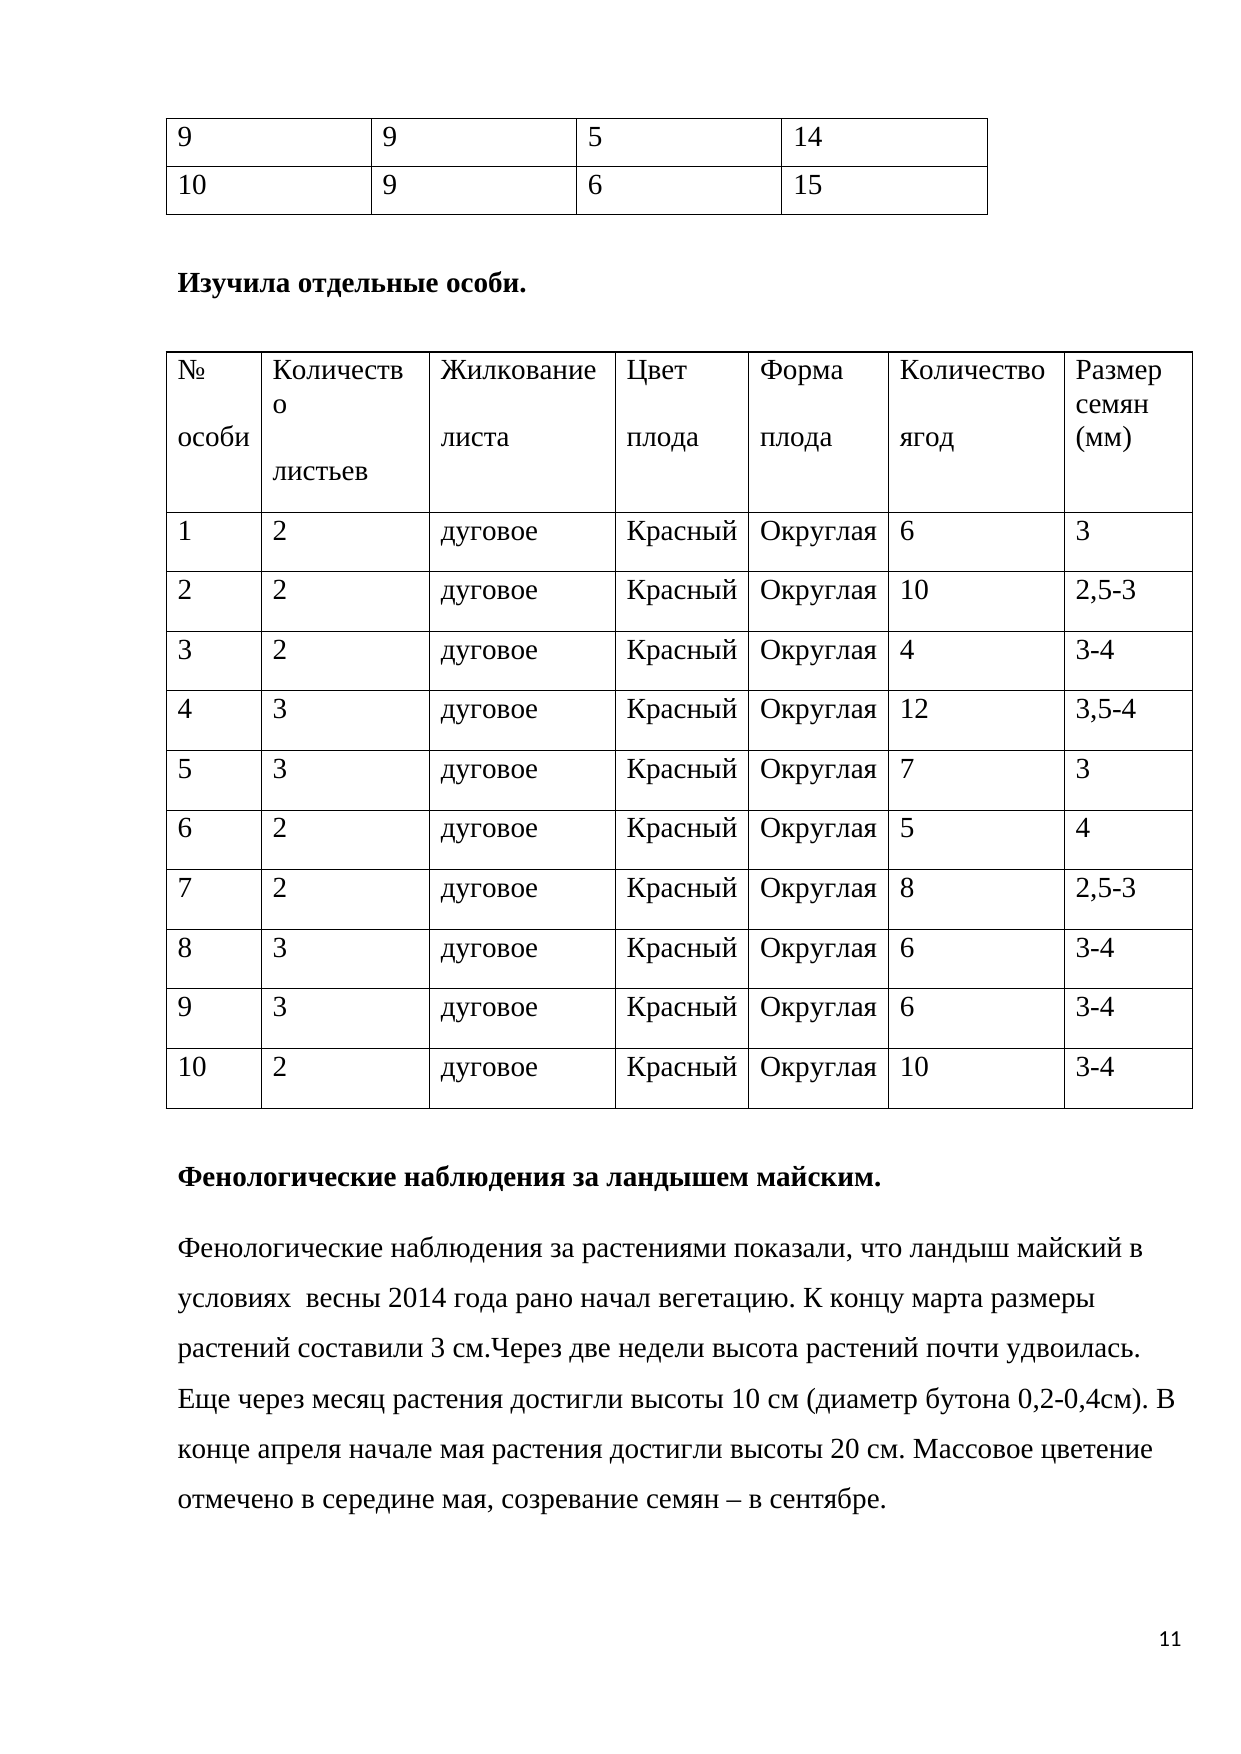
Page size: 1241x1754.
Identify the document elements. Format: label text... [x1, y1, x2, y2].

table_header Количество ягод [889, 353, 1064, 512]
table_cell 10 [889, 1049, 1064, 1107]
table_cell 6 [889, 930, 1064, 988]
table_cell 15 [782, 167, 987, 213]
table_cell 10 [889, 572, 1064, 631]
table_cell дуговое [430, 811, 615, 869]
table_cell 10 [167, 167, 371, 213]
table_cell 1 [167, 513, 261, 571]
table_cell 9 [167, 989, 261, 1048]
table_cell Красный [616, 811, 748, 869]
table_cell 3-4 [1065, 1049, 1192, 1107]
table_cell 3-4 [1065, 930, 1192, 988]
table_cell 3 [262, 691, 429, 750]
table_cell дуговое [430, 572, 615, 631]
text Изучила отдельные особи. [177, 265, 1181, 326]
table_cell 7 [167, 870, 261, 929]
table_cell дуговое [430, 513, 615, 571]
table_cell 2 [262, 632, 429, 690]
table_cell 4 [167, 691, 261, 750]
table_header Количество листьев [262, 353, 429, 512]
table_cell 2 [262, 870, 429, 929]
table_cell 2 [262, 572, 429, 631]
table_cell Красный [616, 691, 748, 750]
table_cell 4 [1065, 811, 1192, 869]
table_cell 5 [577, 119, 781, 166]
table_cell Красный [616, 513, 748, 571]
table_cell 10 [167, 1049, 261, 1107]
table_cell Округлая [749, 632, 888, 690]
table_cell Округлая [749, 989, 888, 1048]
table_cell 2 [262, 811, 429, 869]
table_header Форма плода [749, 353, 888, 512]
table_cell Округлая [749, 572, 888, 631]
table_cell дуговое [430, 989, 615, 1048]
text Фенологические наблюдения за растениями показали, что ландыш майский в условиях весны 2014 года рано начал вегетацию. К концу марта размеры растений составили 3 см.Через две недели высота растений почти удвоилась. Еще через месяц растения достигли высоты 10 см (диаметр бутона 0,2-0,4см). В конце апреля начале мая растения достигли высоты 20 см. Массовое цветение отмечено в середине мая, созревание семян – в сентябре. [177, 1230, 1181, 1515]
table_cell 9 [167, 119, 371, 166]
table_cell Красный [616, 930, 748, 988]
table_cell дуговое [430, 751, 615, 809]
table_cell Округлая [749, 691, 888, 750]
table_cell 12 [889, 691, 1064, 750]
table_cell дуговое [430, 870, 615, 929]
table_cell 3,5-4 [1065, 691, 1192, 750]
table_cell Красный [616, 632, 748, 690]
table_cell 5 [889, 811, 1064, 869]
table_cell 9 [372, 167, 576, 213]
table_cell Округлая [749, 811, 888, 869]
table_cell 2 [262, 513, 429, 571]
table_cell 3-4 [1065, 989, 1192, 1048]
table_cell дуговое [430, 930, 615, 988]
table_cell Красный [616, 572, 748, 631]
table_cell 6 [889, 989, 1064, 1048]
table_cell дуговое [430, 691, 615, 750]
table_cell 6 [577, 167, 781, 213]
table_cell Округлая [749, 751, 888, 809]
table_cell Округлая [749, 1049, 888, 1107]
table_cell Округлая [749, 513, 888, 571]
table_cell 2 [167, 572, 261, 631]
table_cell 6 [167, 811, 261, 869]
table_cell 5 [167, 751, 261, 809]
table_cell 3 [1065, 751, 1192, 809]
table_cell Округлая [749, 930, 888, 988]
table_header Жилкование листа [430, 353, 615, 512]
table_cell 3 [167, 632, 261, 690]
table_cell Красный [616, 1049, 748, 1107]
table_cell 3-4 [1065, 632, 1192, 690]
table_cell 2,5-3 [1065, 572, 1192, 631]
table_cell 3 [262, 751, 429, 809]
table_cell 14 [782, 119, 987, 166]
table_header Размер семян (мм) [1065, 353, 1192, 512]
table_cell 8 [889, 870, 1064, 929]
table_cell Округлая [749, 870, 888, 929]
table_cell 8 [167, 930, 261, 988]
table_cell 6 [889, 513, 1064, 571]
table_cell 2 [262, 1049, 429, 1107]
table_cell 3 [262, 930, 429, 988]
table_cell Красный [616, 751, 748, 809]
table_cell 3 [262, 989, 429, 1048]
table_cell дуговое [430, 1049, 615, 1107]
table_header Цвет плода [616, 353, 748, 512]
table_cell 3 [1065, 513, 1192, 571]
table_cell Красный [616, 989, 748, 1048]
table_cell 9 [372, 119, 576, 166]
table_cell 4 [889, 632, 1064, 690]
table_cell 7 [889, 751, 1064, 809]
table_cell 2,5-3 [1065, 870, 1192, 929]
table_header № особи [167, 353, 261, 512]
table_cell дуговое [430, 632, 615, 690]
table_cell Красный [616, 870, 748, 929]
text Фенологические наблюдения за ландышем майским. [177, 1109, 1181, 1192]
